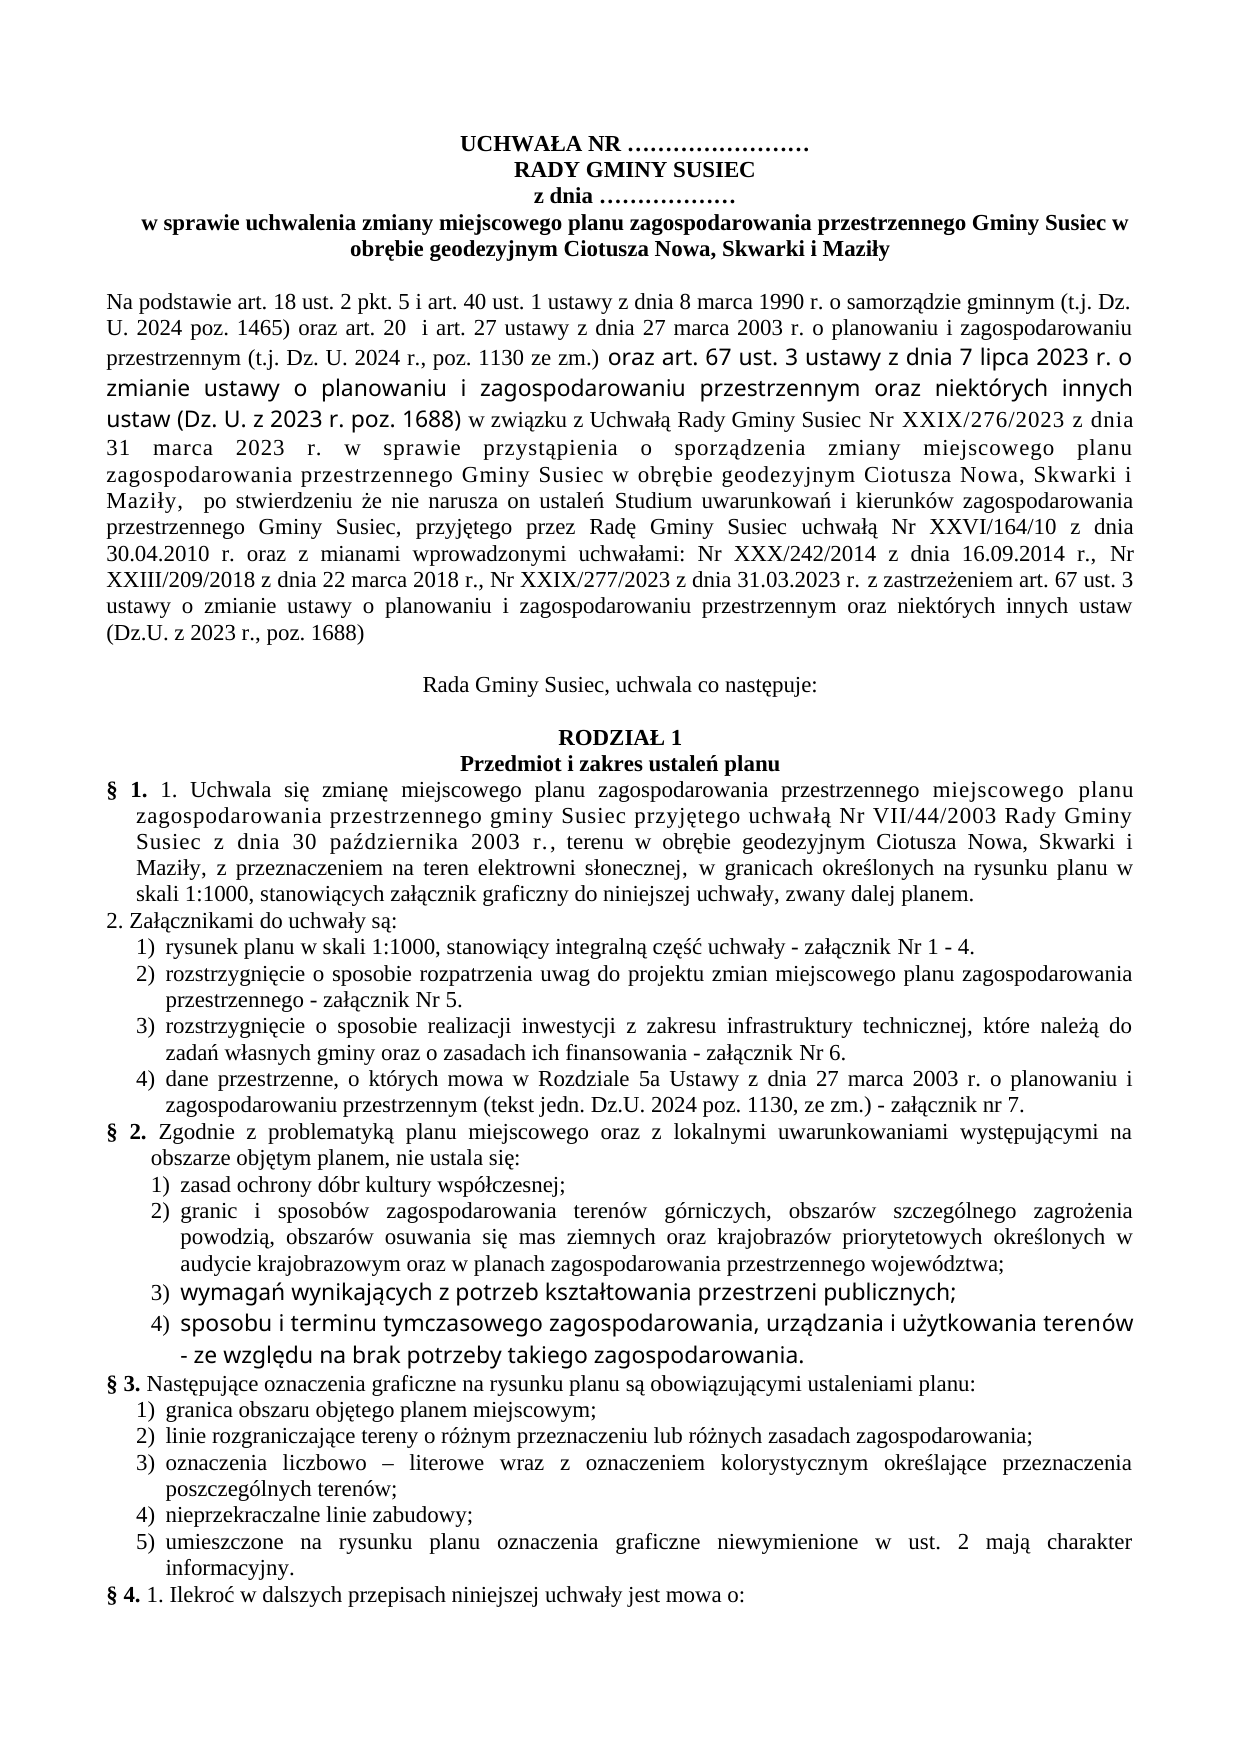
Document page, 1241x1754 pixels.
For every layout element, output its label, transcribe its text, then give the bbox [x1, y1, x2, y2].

text § 3. Następujące oznaczenia graficzne na rysunku planu są obowiązującymi ustaleniami planu: [106, 1370, 1134, 1396]
list sposobu i terminu tymczasowego zagospodarowania, urządzania i użytkowania terenów - ze względu na brak potrzeby takiego zagospodarowania. [151, 1307, 1134, 1370]
text Przedmiot i zakres ustaleń planu [106, 751, 1134, 777]
text RADY GMINY SUSIEC [106, 156, 1134, 182]
text RODZIAŁ 1 [106, 724, 1134, 751]
list rysunek planu w skali 1:1000, stanowiący integralną część uchwały - załącznik Nr 1 - 4. [136, 933, 1134, 960]
list rozstrzygnięcie o sposobie rozpatrzenia uwag do projektu zmian miejscowego planu zagospodarowania przestrzennego - załącznik Nr 5. [136, 960, 1134, 1012]
list dane przestrzenne, o których mowa w Rozdziale 5a Ustawy z dnia 27 marca 2003 r. o planowaniu i zagospodarowaniu przestrzennym (tekst jedn. Dz.U. 2024 poz. 1130, ze zm.) - załącznik nr 7. [136, 1065, 1134, 1118]
list linie rozgraniczające tereny o różnym przeznaczeniu lub różnych zasadach zagospodarowania; [136, 1422, 1134, 1449]
text 2. Załącznikami do uchwały są: [106, 907, 1134, 933]
list rozstrzygnięcie o sposobie realizacji inwestycji z zakresu infrastruktury technicznej, które należą do zadań własnych gminy oraz o zasadach ich finansowania - załącznik Nr 6. [136, 1012, 1134, 1065]
text Rada Gminy Susiec, uchwala co następuje: [106, 671, 1134, 698]
text § 2. Zgodnie z problematyką planu miejscowego oraz z lokalnymi uwarunkowaniami występującymi na obszarze objętym planem, nie ustala się: [106, 1118, 1134, 1171]
text w sprawie uchwalenia zmiany miejscowego planu zagospodarowania przestrzennego Gminy Susiec w obrębie geodezyjnym Ciotusza Nowa, Skwarki i Maziły [106, 209, 1134, 261]
list granic i sposobów zagospodarowania terenów górniczych, obszarów szczególnego zagrożenia powodzią, obszarów osuwania się mas ziemnych oraz krajobrazów priorytetowych określonych w audycie krajobrazowym oraz w planach zagospodarowania przestrzennego województwa; [151, 1197, 1134, 1276]
list zasad ochrony dóbr kultury współczesnej; [151, 1171, 1134, 1197]
text Na podstawie art. 18 ust. 2 pkt. 5 i art. 40 ust. 1 ustawy z dnia 8 marca 1990 r. o samorządzie gminnym (t.j. Dz. U. 2024 poz. 1465) oraz art. 20 i art. 27 ustawy z dnia 27 marca 2003 r. o planowaniu i zagospodarowaniu przestrzennym (t.j. Dz. U. 2024 r., poz. 1130 ze zm.) oraz art. 67 ust. 3 ustawy z dnia 7 lipca 2023 r. o zmianie ustawy o planowaniu i zagospodarowaniu przestrzennym oraz niektórych innych ustaw (Dz. U. z 2023 r. poz. 1688) w związku z Uchwałą Rady Gminy Susiec Nr XXIX/276/2023 z dnia 31 marca 2023 r. w sprawie przystąpienia o sporządzenia zmiany miejscowego planu zagospodarowania przestrzennego Gminy Susiec w obrębie geodezyjnym Ciotusza Nowa, Skwarki i Maziły, po stwierdzeniu że nie narusza on ustaleń Studium uwarunkowań i kierunków zagospodarowania przestrzennego Gminy Susiec, przyjętego przez Radę Gminy Susiec uchwałą Nr XXVI/164/10 z dnia 30.04.2010 r. oraz z mianami wprowadzonymi uchwałami: Nr XXX/242/2014 z dnia 16.09.2014 r., Nr XXIII/209/2018 z dnia 22 marca 2018 r., Nr XXIX/277/2023 z dnia 31.03.2023 r. z zastrzeżeniem art. 67 ust. 3 ustawy o zmianie ustawy o planowaniu i zagospodarowaniu przestrzennym oraz niektórych innych ustaw (Dz.U. z 2023 r., poz. 1688) [106, 288, 1134, 645]
list § 1. 1. Uchwala się zmianę miejscowego planu zagospodarowania przestrzennego miejscowego planu zagospodarowania przestrzennego gminy Susiec przyjętego uchwałą Nr VII/44/2003 Rady Gminy Susiec z dnia 30 października 2003 r., terenu w obrębie geodezyjnym Ciotusza Nowa, Skwarki i Maziły, z przeznaczeniem na teren elektrowni słonecznej, w granicach określonych na rysunku planu w skali 1:1000, stanowiących załącznik graficzny do niniejszej uchwały, zwany dalej planem. [106, 777, 1134, 907]
text § 4. 1. Ilekroć w dalszych przepisach niniejszej uchwały jest mowa o: [106, 1581, 1134, 1607]
list oznaczenia liczbowo – literowe wraz z oznaczeniem kolorystycznym określające przeznaczenia poszczególnych terenów; [136, 1449, 1134, 1502]
list umieszczone na rysunku planu oznaczenia graficzne niewymienione w ust. 2 mają charakter informacyjny. [136, 1528, 1134, 1581]
text UCHWAŁA NR …………………… [106, 130, 1134, 156]
list wymagań wynikających z potrzeb kształtowania przestrzeni publicznych; [151, 1276, 1134, 1307]
list nieprzekraczalne linie zabudowy; [136, 1502, 1134, 1528]
text z dnia ……………… [106, 182, 1134, 209]
list granica obszaru objętego planem miejscowym; [136, 1396, 1134, 1422]
